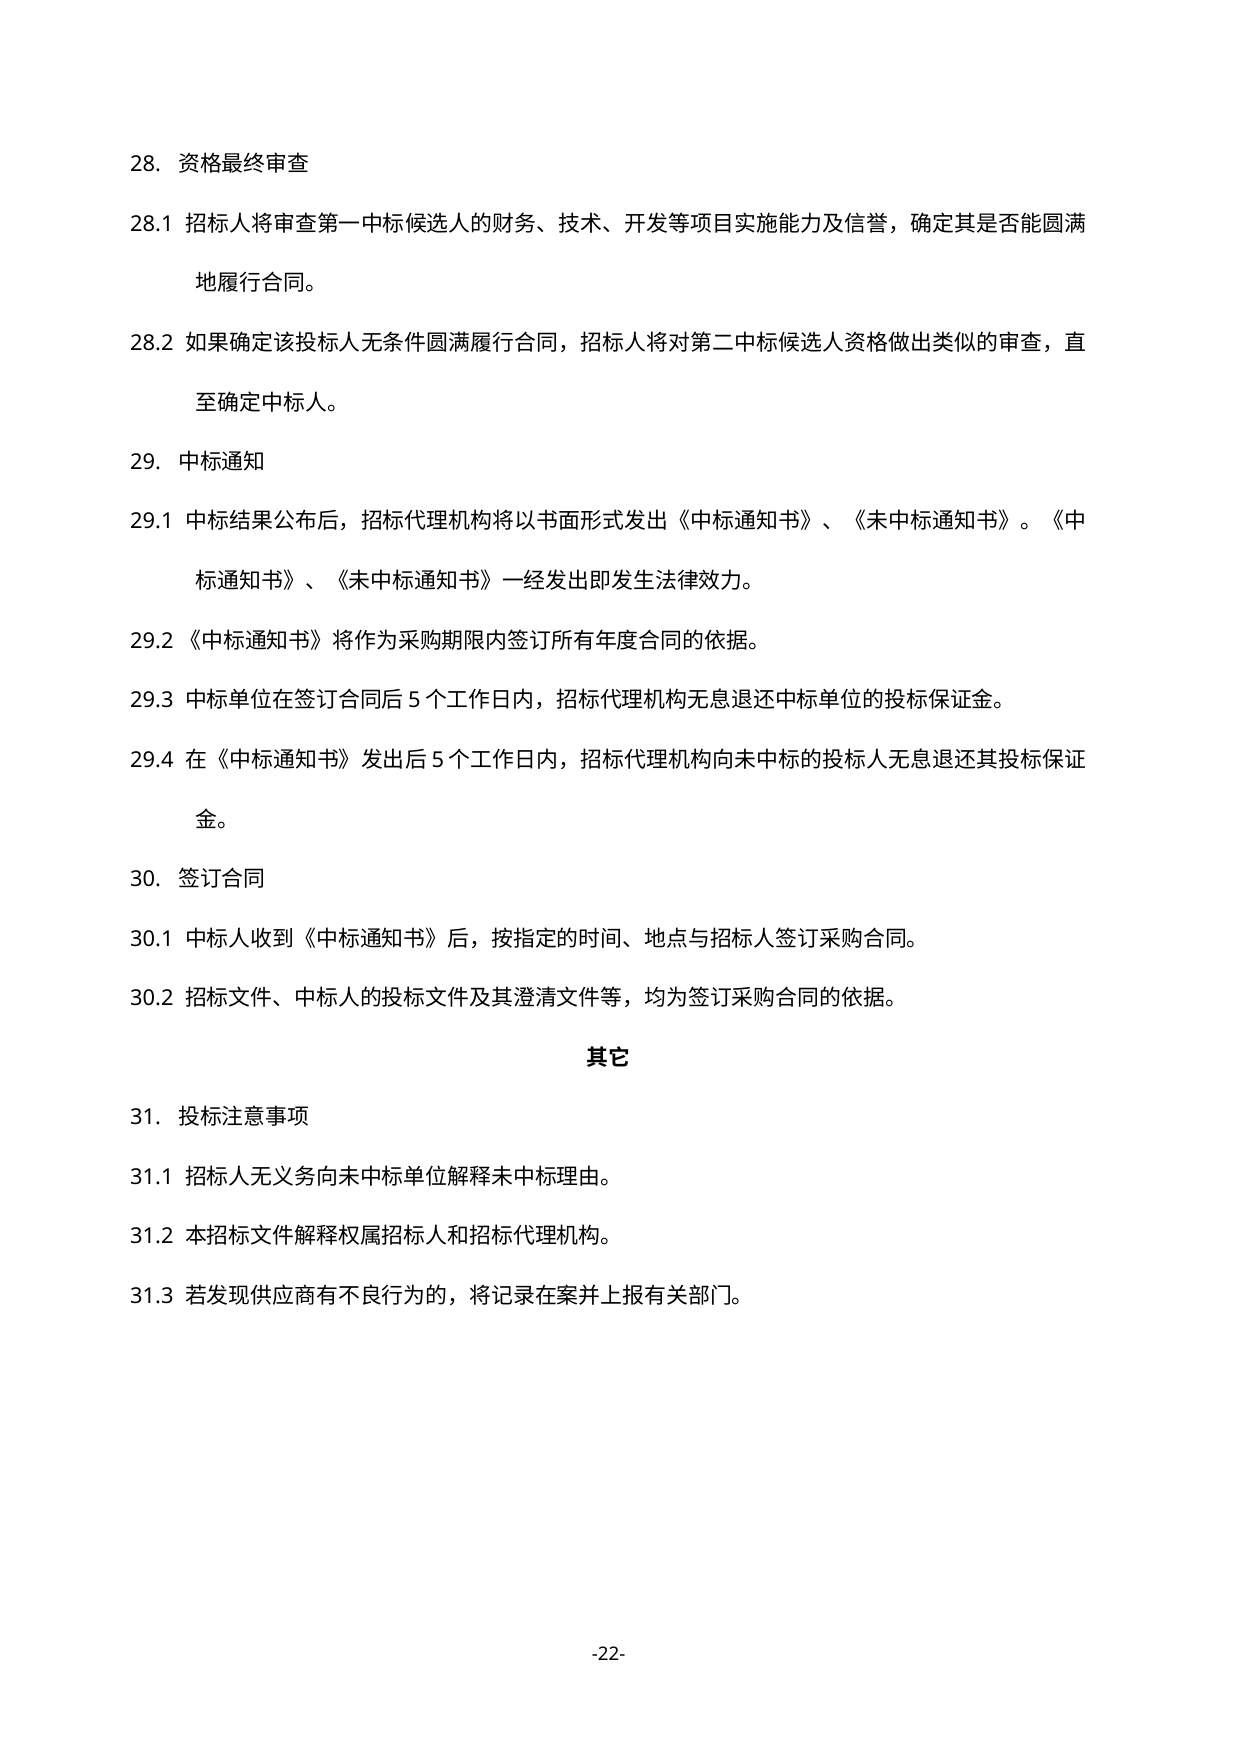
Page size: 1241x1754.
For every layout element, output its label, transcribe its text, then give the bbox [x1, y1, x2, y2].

text 31.2 本招标文件解释权属招标人和招标代理机构。 [130, 1205, 1087, 1264]
text 29.1 中标结果公布后，招标代理机构将以书面形式发出《中标通知书》、《未中标通知书》。《中标通知书》、《未中标通知书》一经发出即发生法律效力。 [130, 490, 1087, 609]
text 28.1 招标人将审查第一中标候选人的财务、技术、开发等项目实施能力及信誉，确定其是否能圆满地履行合同。 [130, 192, 1087, 311]
text 29.4 在《中标通知书》发出后5个工作日内，招标代理机构向未中标的投标人无息退还其投标保证金。 [130, 728, 1087, 847]
text 其它 [130, 1026, 1087, 1086]
text 31. 投标注意事项 [130, 1086, 1087, 1145]
text 30.1 中标人收到《中标通知书》后，按指定的时间、地点与招标人签订采购合同。 [130, 907, 1087, 966]
text 31.1 招标人无义务向未中标单位解释未中标理由。 [130, 1145, 1087, 1205]
text 30. 签订合同 [130, 847, 1087, 907]
text 29. 中标通知 [130, 430, 1087, 490]
text 31.3 若发现供应商有不良行为的，将记录在案并上报有关部门。 [130, 1264, 1087, 1324]
text 28. 资格最终审查 [130, 132, 1087, 192]
text 30.2 招标文件、中标人的投标文件及其澄清文件等，均为签订采购合同的依据。 [130, 966, 1087, 1026]
text 28.2 如果确定该投标人无条件圆满履行合同，招标人将对第二中标候选人资格做出类似的审查，直至确定中标人。 [130, 311, 1087, 430]
text 29.3 中标单位在签订合同后5个工作日内，招标代理机构无息退还中标单位的投标保证金。 [130, 668, 1087, 728]
text 29.2 《中标通知书》将作为采购期限内签订所有年度合同的依据。 [130, 609, 1087, 668]
